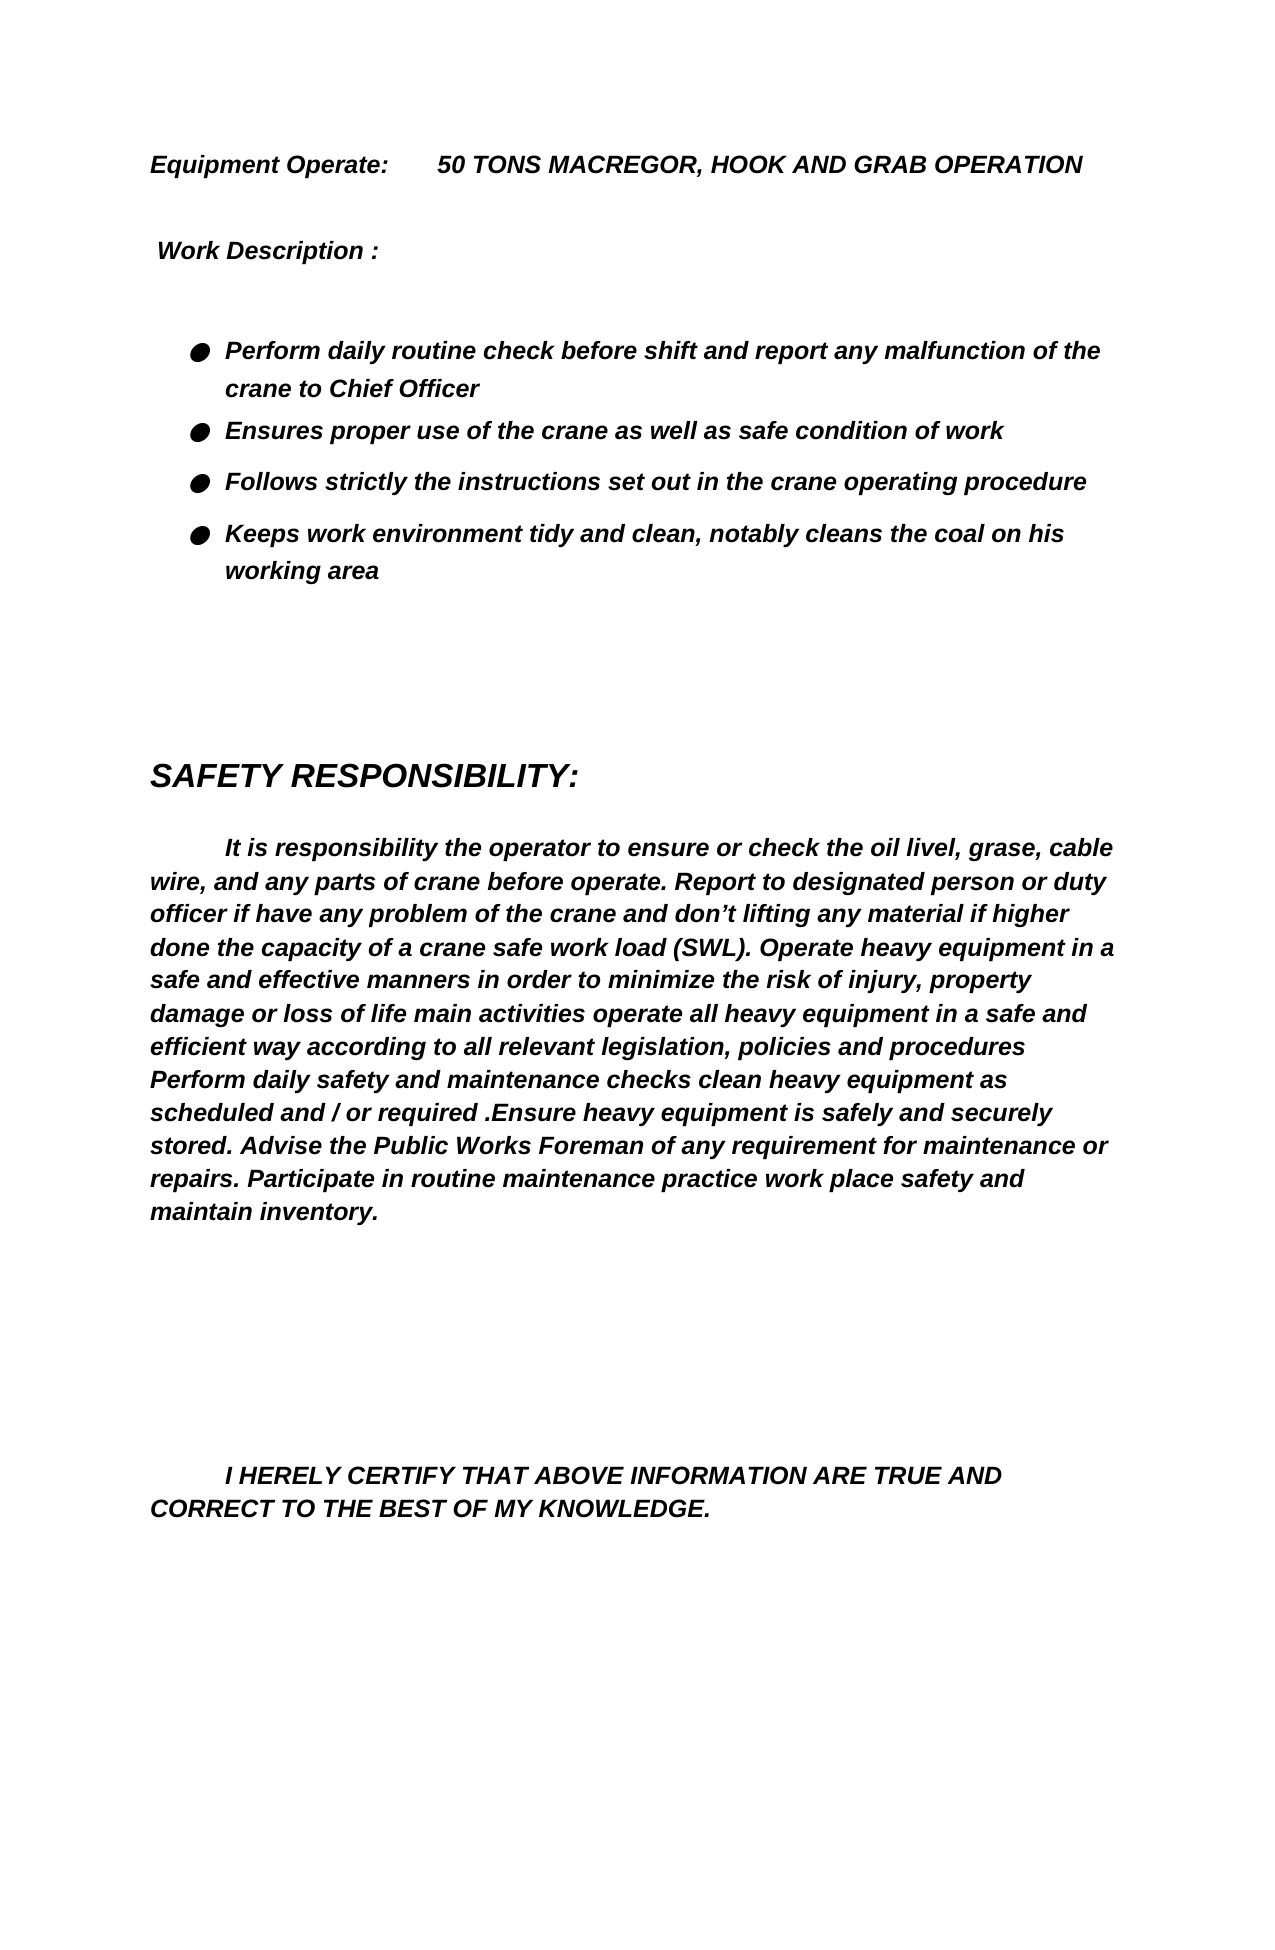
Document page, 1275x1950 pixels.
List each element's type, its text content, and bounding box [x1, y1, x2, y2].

text SAFETY RESPONSIBILITY: [150, 756, 1125, 795]
text Equipment Operate: 50 TONS MACREGOR, HOOK AND GRAB OPERATION [150, 150, 1125, 179]
text I HERELY CERTIFY THAT ABOVE INFORMATION ARE TRUE AND CORRECT TO THE BEST OF MY KNOWLEDGE. [150, 1461, 1125, 1523]
list Keeps work environment tidy and clean, notably cleans the coal on his working area [187, 505, 1125, 585]
text Work Description : [150, 236, 1125, 265]
list Ensures proper use of the crane as well as safe condition of work [187, 402, 1125, 454]
list Perform daily routine check before shift and report any malfunction of the crane to Chief Officer [187, 322, 1125, 402]
text It is responsibility the operator to ensure or check the oil livel, grase, cable wire, and any parts of crane before operate. Report to designated person or duty officer if have any problem of the crane and don’t lifting any material if higher done the capacity of a crane safe work load (SWL). Operate heavy equipment in a safe and effective manners in order to minimize the risk of injury, property damage or loss of life main activities operate all heavy equipment in a safe and efficient way according to all relevant legislation, policies and procedures Perform daily safety and maintenance checks clean heavy equipment as scheduled and / or required .Ensure heavy equipment is safely and securely stored. Advise the Public Works Foreman of any requirement for maintenance or repairs. Participate in routine maintenance practice work place safety and maintain inventory. [150, 833, 1125, 1225]
list Follows strictly the instructions set out in the crane operating procedure [187, 454, 1125, 505]
